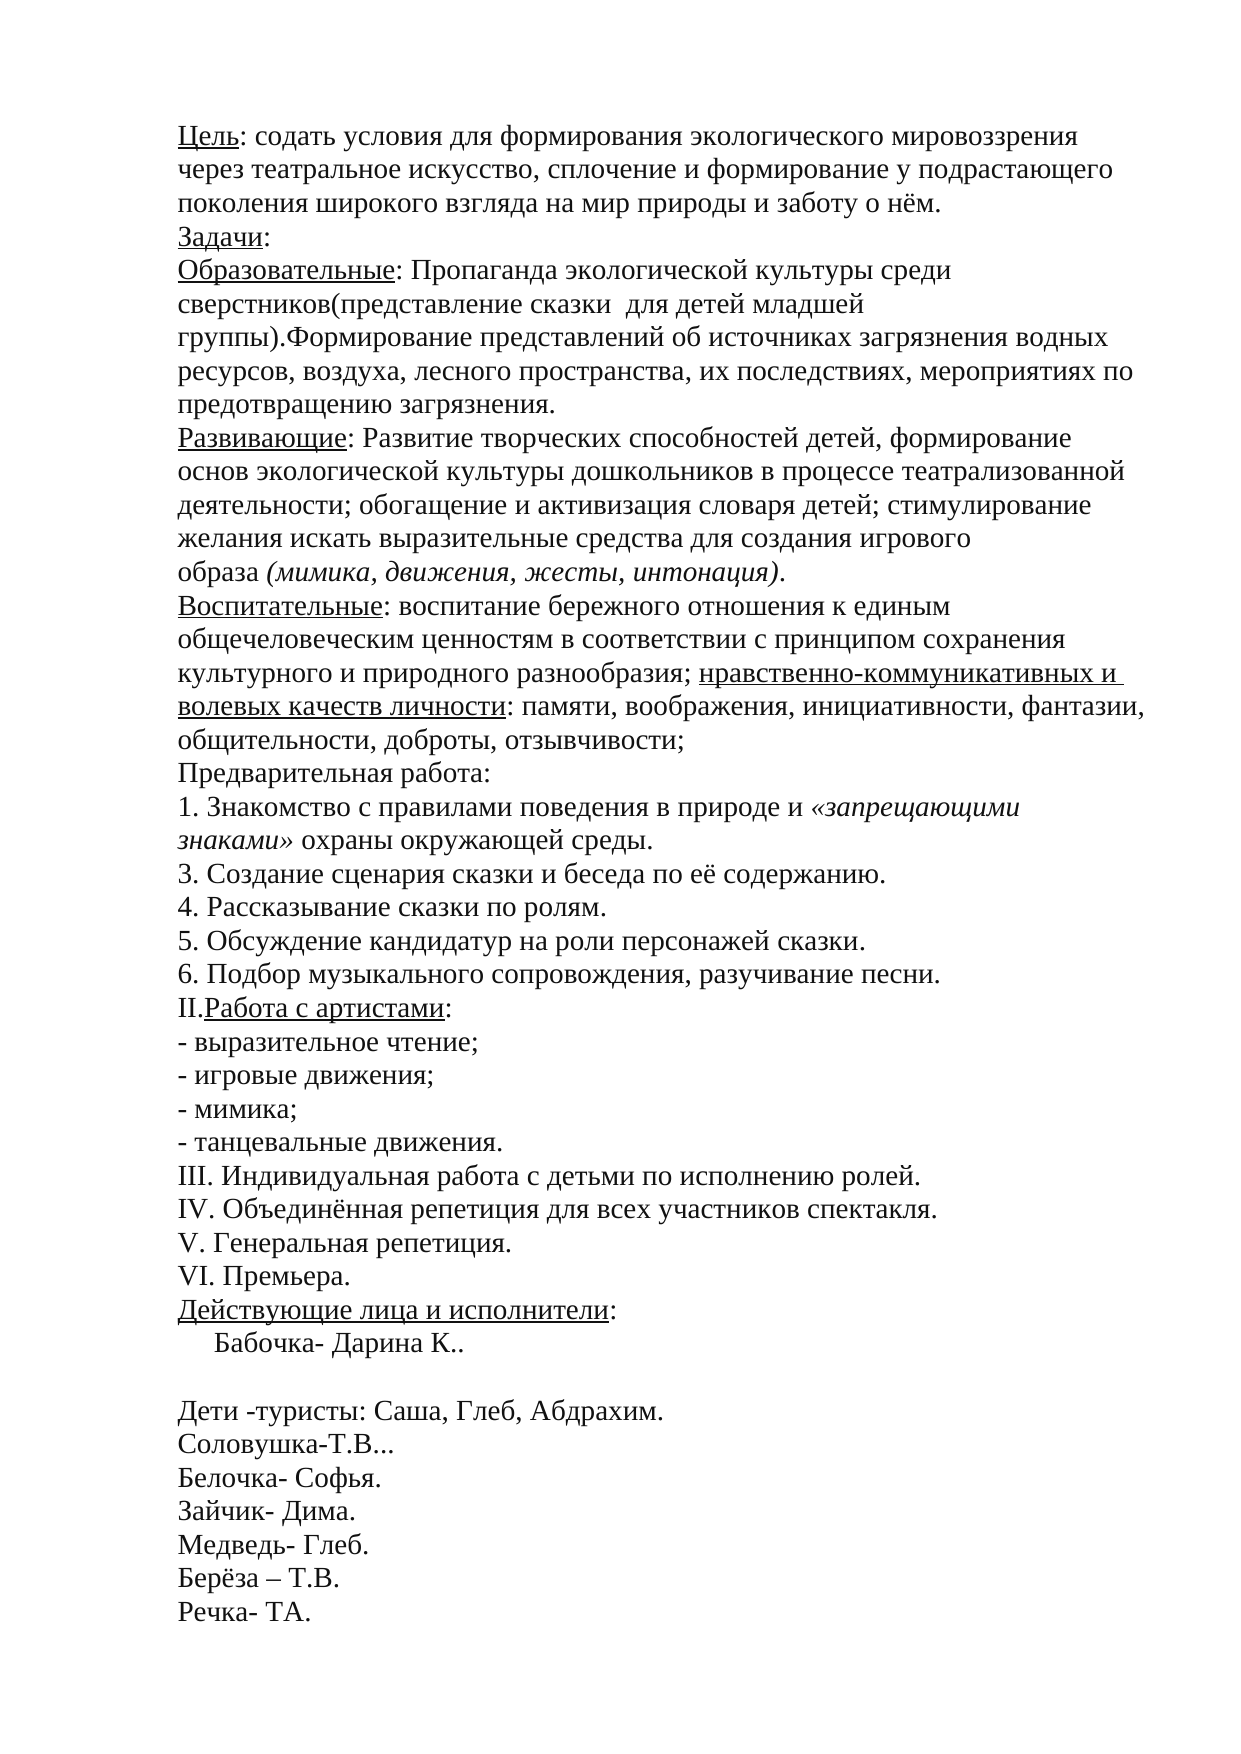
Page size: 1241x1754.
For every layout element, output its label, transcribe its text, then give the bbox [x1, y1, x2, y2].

text Воспитательные: воспитание бережного отношения к единым общечеловеческим ценностям в соответствии с принципом сохранения культурного и природного разнообразия; нравственно-коммуникативных и волевых качеств личности: памяти, воображения, инициативности, фантазии, общительности, доброты, отзывчивости; [177, 588, 1152, 755]
text Дети -туристы: Саша, Глеб, Абдрахим. [177, 1393, 1152, 1426]
text Соловушка-Т.В... [177, 1426, 1152, 1460]
text II.Работа с артистами: [177, 990, 1152, 1024]
text Развивающие: Развитие творческих способностей детей, формирование основ экологической культуры дошкольников в процессе театрализованной деятельности; обогащение и активизация словаря детей; стимулирование желания искать выразительные средства для создания игрового образа (мимика, движения, жесты, интонация). [177, 420, 1152, 588]
text Речка- ТА. [177, 1594, 1152, 1627]
text IV. Объединённая репетиция для всех участников спектакля. [177, 1191, 1152, 1225]
text 5. Обсуждение кандидатур на роли персонажей сказки. [177, 923, 1152, 957]
text V. Генеральная репетиция. [177, 1225, 1152, 1258]
text 4. Рассказывание сказки по ролям. [177, 889, 1152, 923]
text - игровые движения; [177, 1057, 1152, 1091]
text 1. Знакомство с правилами поведения в природе и «запрещающими знаками» охраны окружающей среды. [177, 789, 1152, 856]
text VI. Премьера. [177, 1258, 1152, 1292]
text Бабочка- Дарина К.. [177, 1326, 1152, 1359]
text 3. Создание сценария сказки и беседа по её содержанию. [177, 856, 1152, 889]
text - мимика; [177, 1091, 1152, 1124]
text III. Индивидуальная работа с детьми по исполнению ролей. [177, 1158, 1152, 1191]
text Образовательные: Пропаганда экологической культуры среди сверстников(представление сказки для детей младшей группы).Формирование представлений об источниках загрязнения водных ресурсов, воздуха, лесного пространства, их последствиях, мероприятиях по предотвращению загрязнения. [177, 252, 1152, 420]
text Зайчик- Дима. [177, 1493, 1152, 1527]
text Действующие лица и исполнители: [177, 1292, 1152, 1326]
text Берёза – Т.В. [177, 1560, 1152, 1594]
text - танцевальные движения. [177, 1124, 1152, 1158]
text Цель: содать условия для формирования экологического мировоззрения через театральное искусство, сплочение и формирование у подрастающего поколения широкого взгляда на мир природы и заботу о нём. [177, 118, 1152, 219]
text 6. Подбор музыкального сопровождения, разучивание песни. [177, 957, 1152, 990]
text Медведь- Глеб. [177, 1527, 1152, 1560]
text - выразительное чтение; [177, 1024, 1152, 1057]
text Белочка- Софья. [177, 1460, 1152, 1493]
text Предварительная работа: [177, 755, 1152, 789]
text Задачи: [177, 219, 1152, 252]
